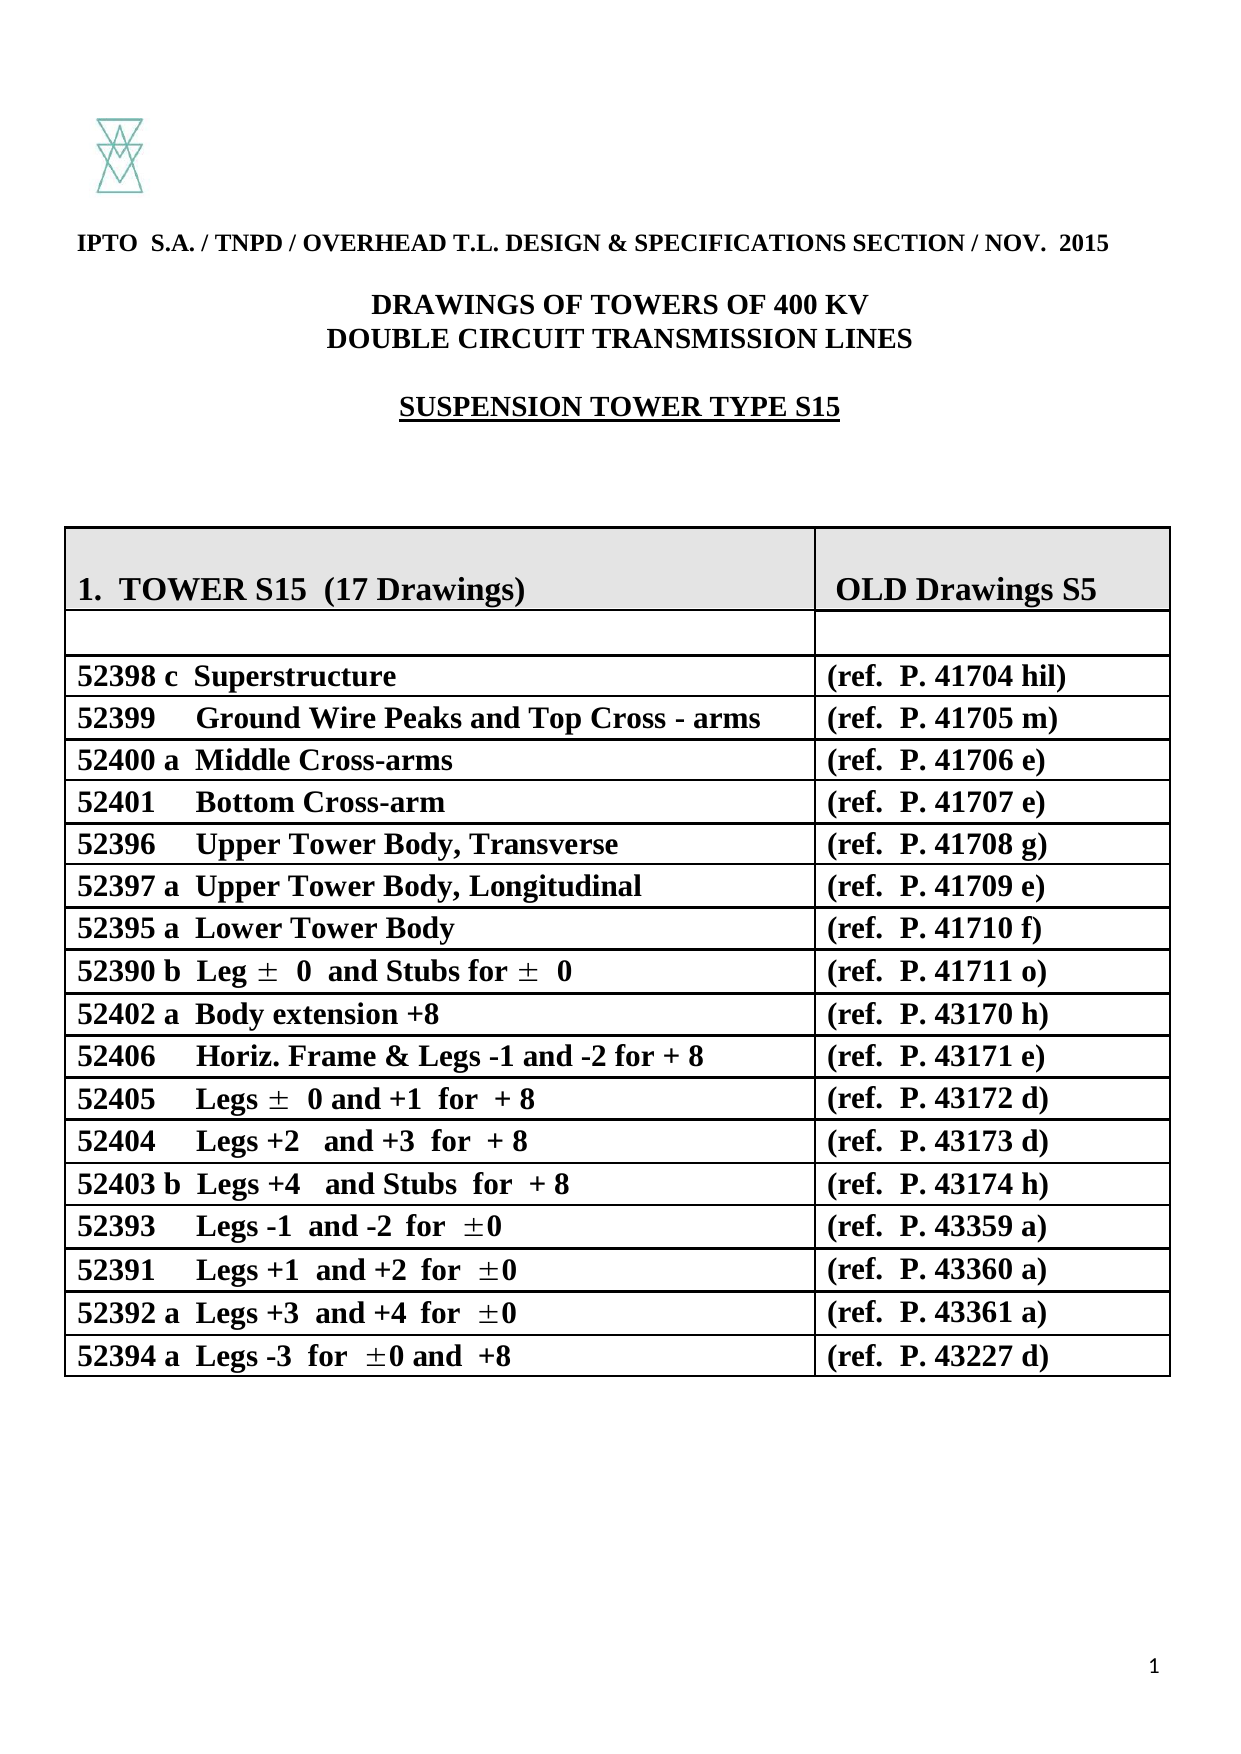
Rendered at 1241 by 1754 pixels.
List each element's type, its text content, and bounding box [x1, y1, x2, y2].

table_cell P. 41709 e) [891, 865, 1169, 906]
table_cell (ref. [816, 1037, 891, 1076]
table_cell (ref. [816, 657, 891, 695]
table_cell 52399 Ground Wire Peaks and Top Cross - arms [66, 697, 814, 738]
table_cell P. 43171 e) [891, 1037, 1169, 1076]
text DRAWINGS OF TOWERS OF 400 KV DOUBLE CIRCUIT TRANSMISSION LINES [326, 287, 913, 355]
table_cell [66, 611, 814, 654]
table_cell 52393 Legs -1 and -2 for 0 [66, 1206, 814, 1247]
table_header 1. TOWER S15 (17 Drawings) [66, 529, 814, 608]
table_cell (ref. [816, 1079, 891, 1118]
table_cell (ref. [816, 995, 891, 1034]
table_cell 52390 b Leg 0 and Stubs for 0 [66, 951, 814, 992]
table_cell P. 43361 a) [891, 1293, 1169, 1333]
table_cell [816, 612, 1169, 654]
table_cell P. 41711 o) [891, 951, 1169, 992]
picture [76, 118, 171, 198]
table_cell (ref. [816, 909, 891, 948]
table_cell 52398 c Superstructure [66, 657, 814, 695]
table_cell (ref. [816, 1293, 891, 1333]
table_cell 52396 Upper Tower Body, Transverse [66, 825, 814, 863]
table_cell 52406 Horiz. Frame & Legs -1 and -2 for + 8 [66, 1037, 814, 1076]
table_cell 52404 Legs +2 and +3 for + 8 [66, 1121, 814, 1161]
table_cell (ref. [816, 1164, 891, 1203]
table_cell P. 43174 h) [891, 1164, 1169, 1203]
table_cell 52395 a Lower Tower Body [66, 909, 814, 948]
table_cell (ref. [816, 865, 891, 906]
table_cell P. 41707 e) [891, 781, 1169, 822]
table_cell P. 41708 g) [891, 825, 1169, 863]
table_cell (ref. [816, 781, 891, 822]
table_cell (ref. [816, 1121, 891, 1161]
table_cell P. 41706 e) [891, 741, 1169, 779]
table_cell 52401 Bottom Cross-arm [66, 781, 814, 822]
text SUSPENSION TOWER TYPE S15 [57, 389, 1182, 423]
table_cell P. 43227 d) [891, 1336, 1169, 1375]
table_cell (ref. [816, 1250, 891, 1290]
text IPTO S.A. / TNPD / OVERHEAD T.L. DESIGN & SPECIFICATIONS SECTION / NOV. 2015 [77, 228, 1182, 257]
table_cell 52397 a Upper Tower Body, Longitudinal [66, 865, 814, 906]
table_cell (ref. [816, 741, 891, 779]
table_cell 52400 a Middle Cross-arms [66, 741, 814, 779]
table_cell P. 43359 a) [891, 1206, 1169, 1247]
table_cell 52394 a Legs -3 for 0 and +8 [66, 1336, 814, 1375]
table_cell 52402 a Body extension +8 [66, 995, 814, 1034]
table_cell P. 43172 d) [891, 1079, 1169, 1118]
table_cell 52405 Legs 0 and +1 for + 8 [66, 1079, 814, 1118]
table_cell P. 43170 h) [891, 995, 1169, 1034]
table_cell (ref. [816, 697, 891, 738]
table_header OLD Drawings S5 [816, 529, 1169, 608]
table_cell 52403 b Legs +4 and Stubs for + 8 [66, 1164, 814, 1203]
table_cell P. 41710 f) [891, 909, 1169, 948]
table_cell (ref. [816, 1206, 891, 1247]
table_cell (ref. [816, 951, 891, 992]
table_cell (ref. [816, 825, 891, 863]
table_cell P. 41705 m) [891, 697, 1169, 738]
table_cell (ref. [816, 1336, 891, 1375]
table_cell P. 43360 a) [891, 1250, 1169, 1290]
table_cell 52392 a Legs +3 and +4 for 0 [66, 1293, 814, 1333]
table_cell 52391 Legs +1 and +2 for 0 [66, 1250, 814, 1290]
table_cell P. 43173 d) [891, 1121, 1169, 1161]
table_cell P. 41704 hil) [891, 657, 1169, 695]
